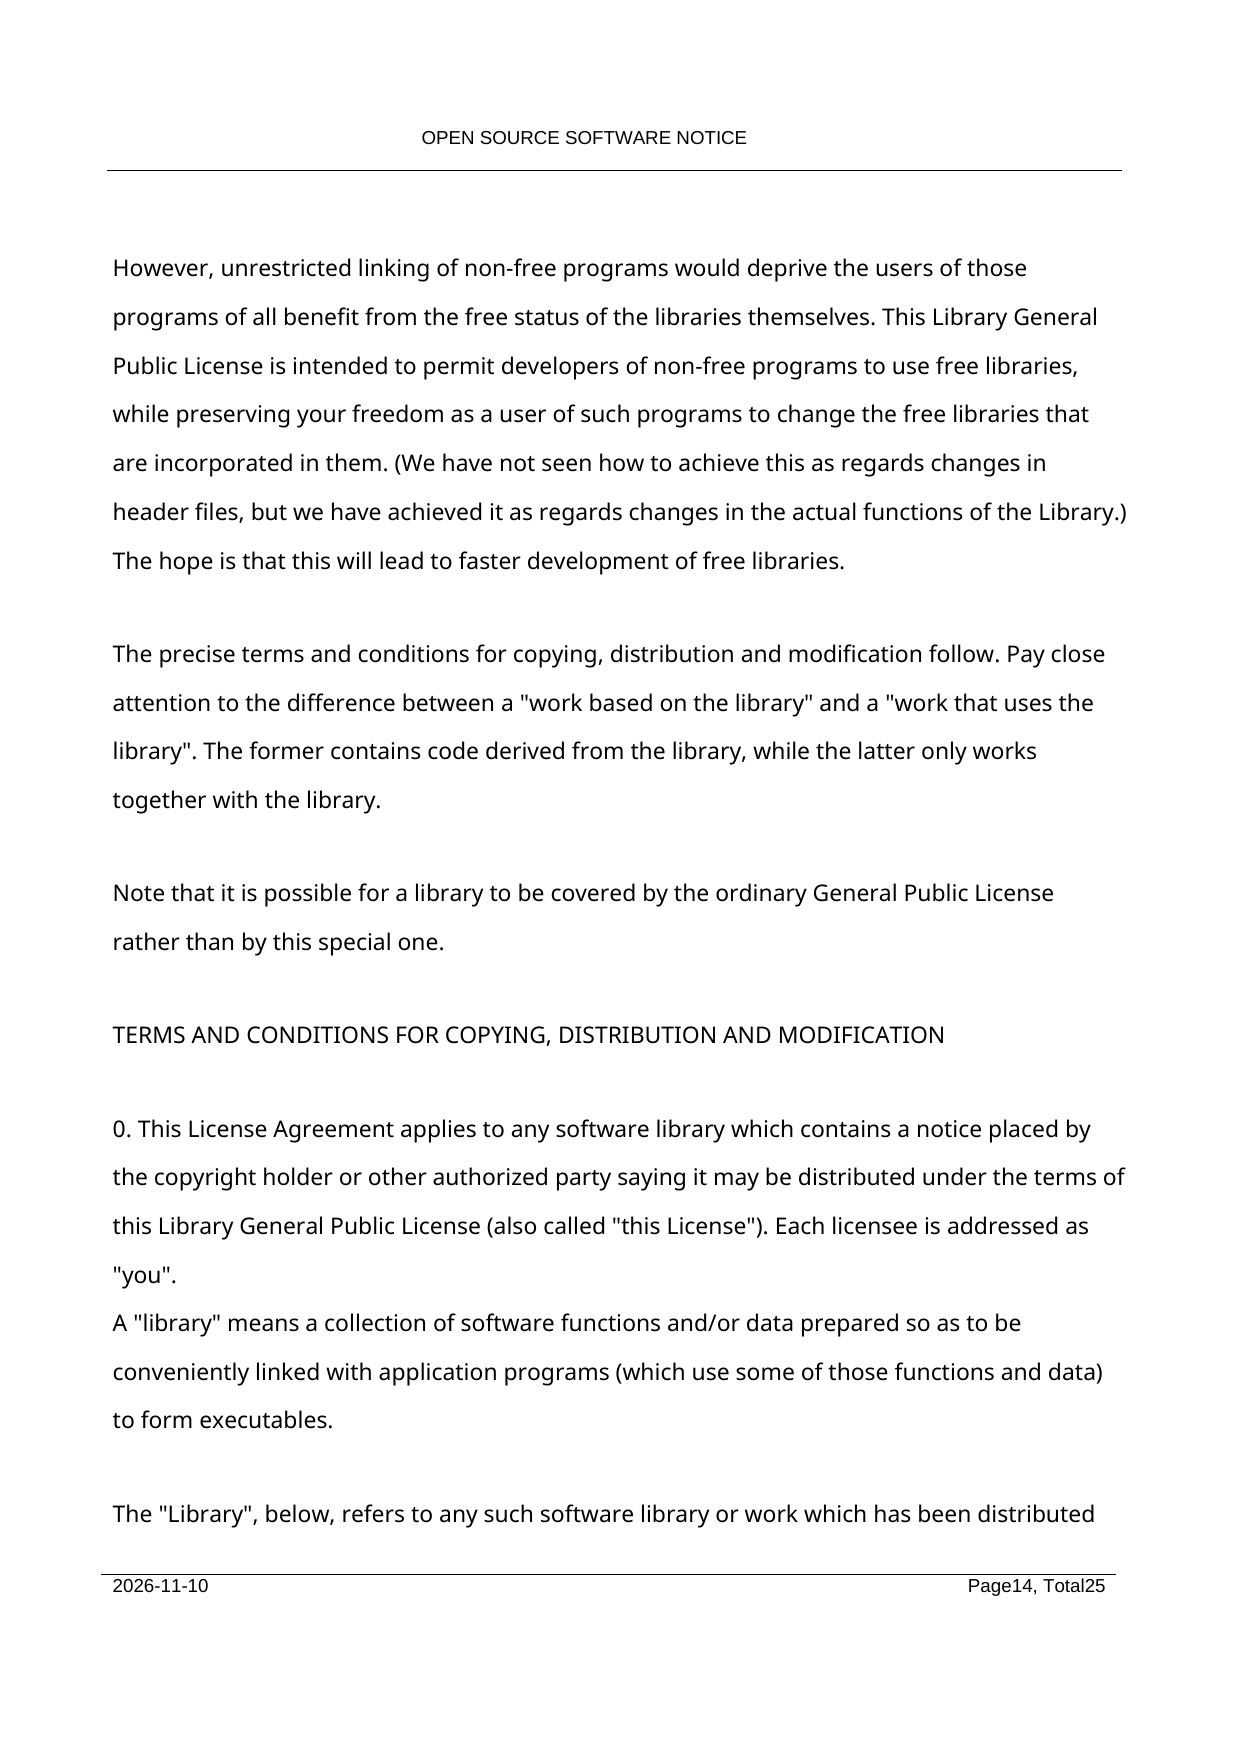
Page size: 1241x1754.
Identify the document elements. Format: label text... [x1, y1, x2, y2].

text However, unrestricted linking of non-free programs would deprive the users of those programs of all benefit from the free status of the libraries themselves. This Library General Public License is intended to permit developers of non-free programs to use free libraries, while preserving your freedom as a user of such programs to change the free libraries that are incorporated in them. (We have not seen how to achieve this as regards changes in header files, but we have achieved it as regards changes in the actual functions of the Library.) The hope is that this will lead to faster development of free libraries. [112, 251, 1128, 576]
text A "library" means a collection of software functions and/or data prepared so as to be conveniently linked with application programs (which use some of those functions and data) to form executables. [112, 1306, 1128, 1436]
text TERMS AND CONDITIONS FOR COPYING, DISTRIBUTION AND MODIFICATION [112, 1019, 1128, 1051]
text The precise terms and conditions for copying, distribution and modification follow. Pay close attention to the difference between a "work based on the library" and a "work that uses the library". The former contains code derived from the library, while the latter only works together with the library. [112, 637, 1128, 816]
text Note that it is possible for a library to be covered by the ordinary General Public License rather than by this special one. [112, 877, 1128, 958]
text 0. This License Agreement applies to any software library which contains a notice placed by the copyright holder or other authorized party saying it may be distributed under the terms of this Library General Public License (also called "this License"). Each licensee is addressed as "you". [112, 1112, 1128, 1291]
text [112, 1497, 1128, 1529]
